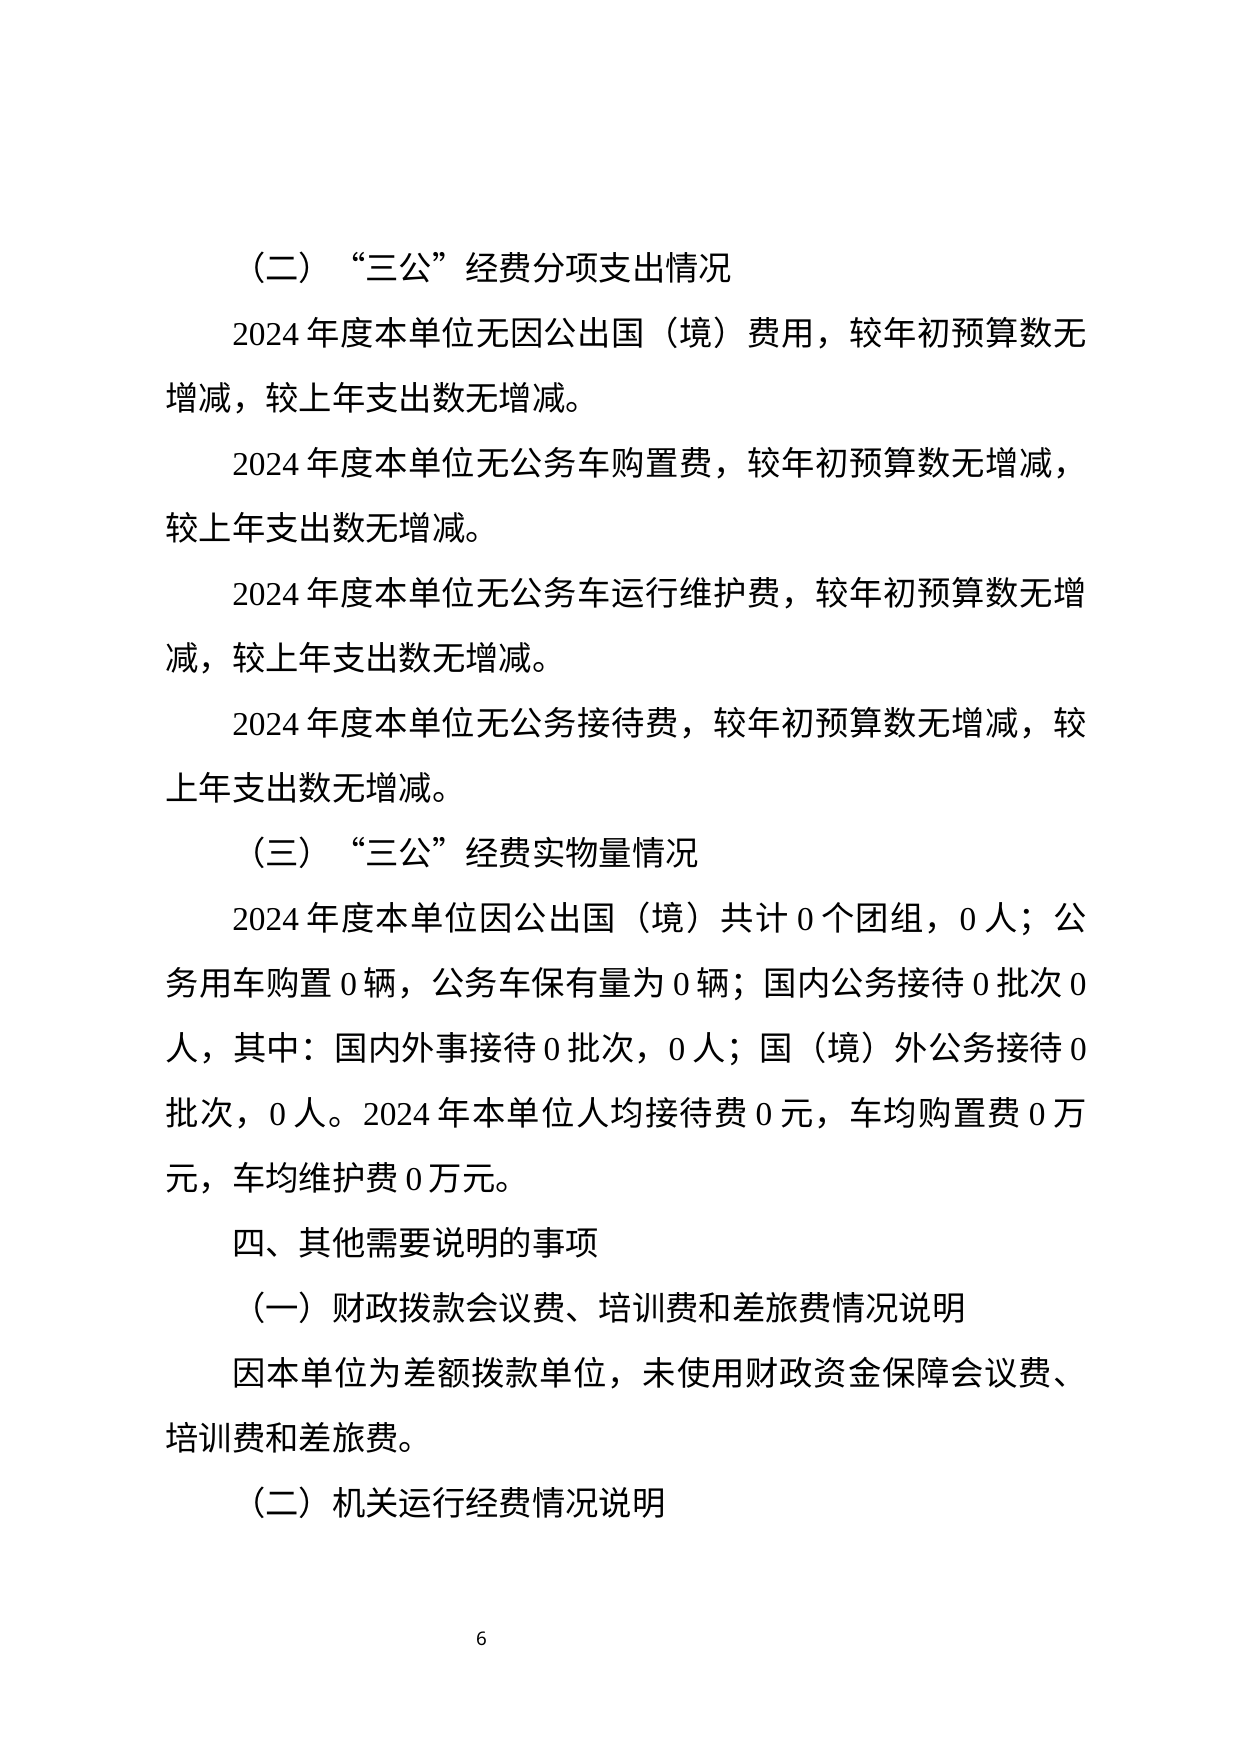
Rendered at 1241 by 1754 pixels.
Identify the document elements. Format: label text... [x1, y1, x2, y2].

text （二）机关运行经费情况说明 [165, 1468, 1087, 1533]
text 四、其他需要说明的事项 [165, 1208, 1087, 1273]
text （二）“三公”经费分项支出情况 [165, 233, 1087, 298]
text 2024年度本单位无公务车运行维护费，较年初预算数无增减，较上年支出数无增减。 [165, 558, 1087, 688]
text 2024年度本单位无公务车购置费，较年初预算数无增减，较上年支出数无增减。 [165, 428, 1087, 558]
text （三）“三公”经费实物量情况 [165, 818, 1087, 883]
text 2024年度本单位无公务接待费，较年初预算数无增减，较上年支出数无增减。 [165, 688, 1087, 818]
text 因本单位为差额拨款单位，未使用财政资金保障会议费、培训费和差旅费。 [165, 1338, 1087, 1468]
text （一）财政拨款会议费、培训费和差旅费情况说明 [165, 1273, 1087, 1338]
text 2024年度本单位无因公出国（境）费用，较年初预算数无增减，较上年支出数无增减。 [165, 298, 1087, 428]
text 2024年度本单位因公出国（境）共计0个团组，0人；公务用车购置0辆，公务车保有量为0辆；国内公务接待0批次0人，其中：国内外事接待0批次，0人；国（境）外公务接待0批次，0人。2024年本单位人均接待费0元，车均购置费0万元，车均维护费0万元。 [165, 883, 1087, 1208]
